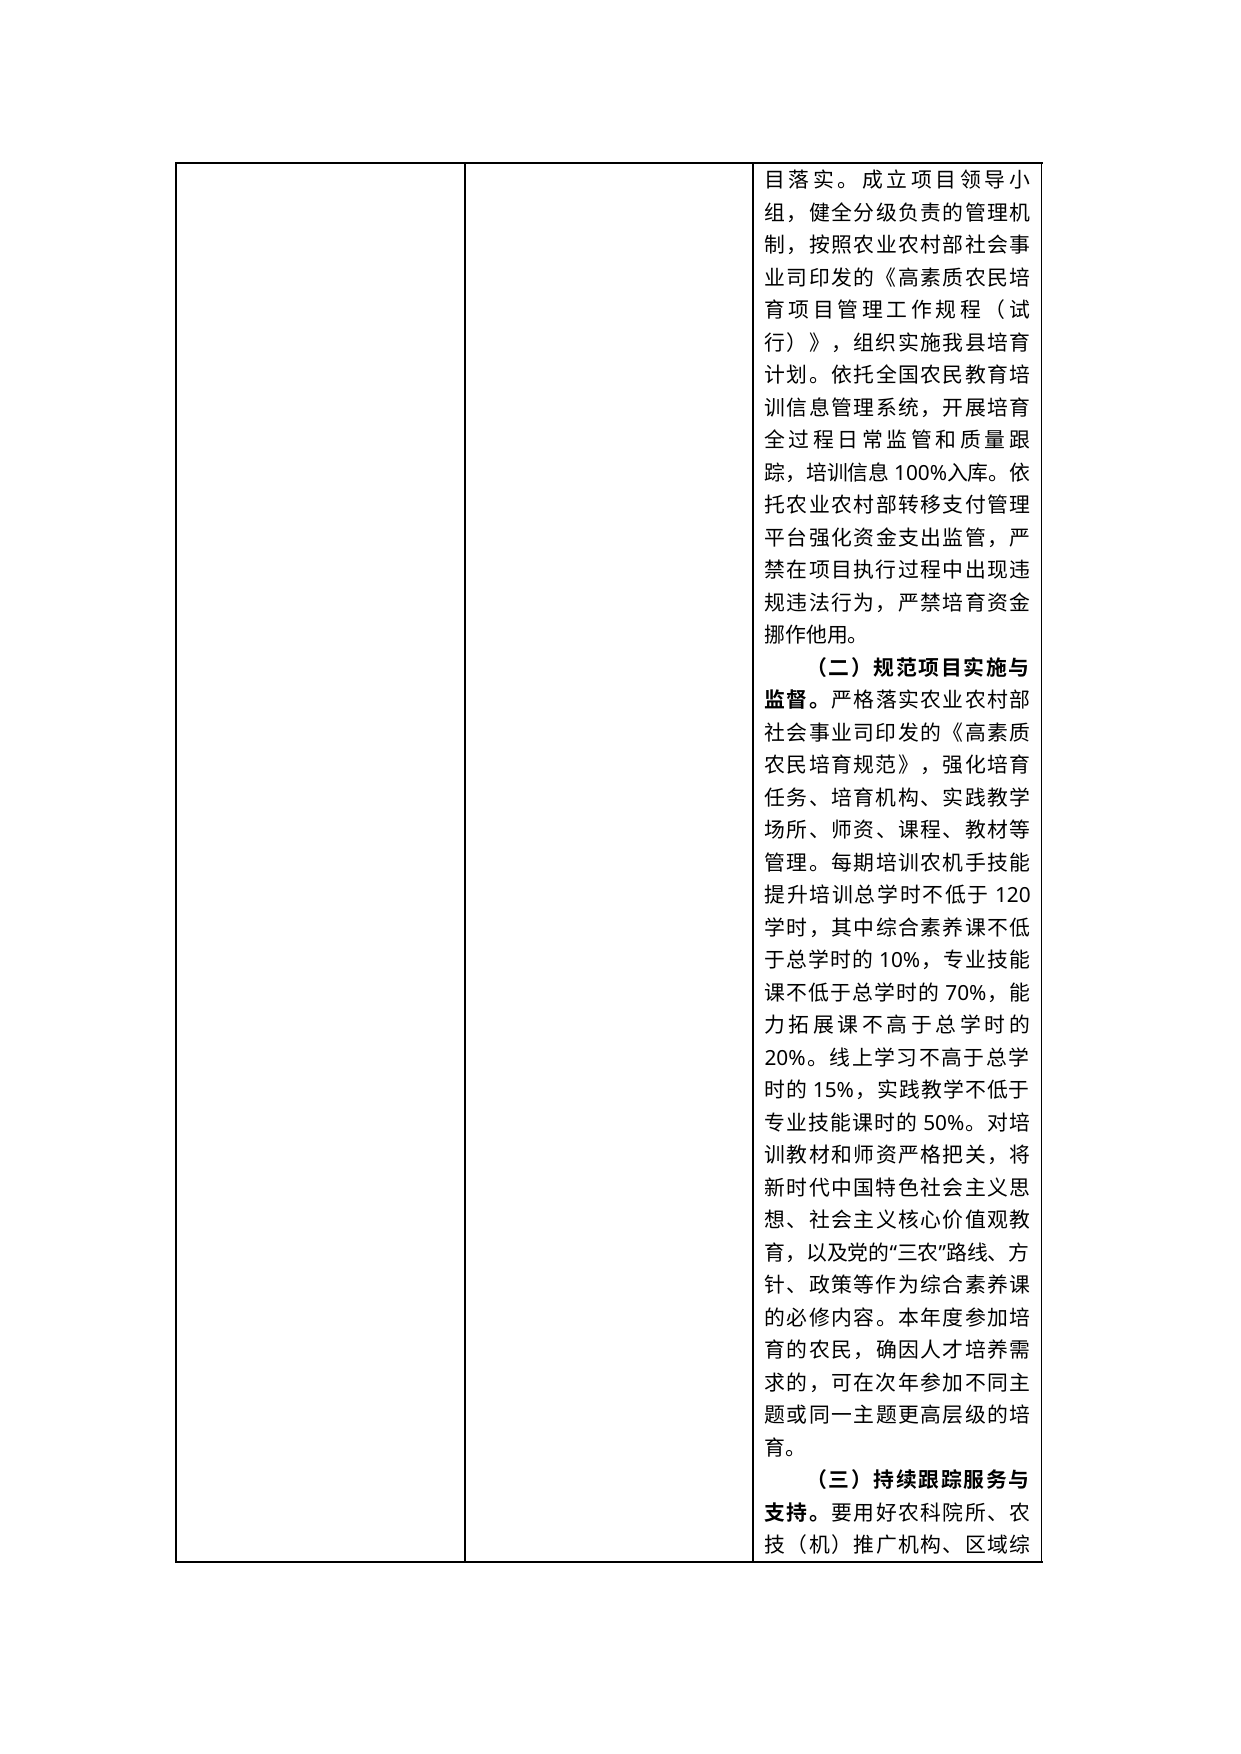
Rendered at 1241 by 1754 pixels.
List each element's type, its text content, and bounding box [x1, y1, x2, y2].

table_cell [466, 164, 752, 1561]
table_cell 1 [177, 164, 464, 1561]
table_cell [754, 164, 1041, 1561]
